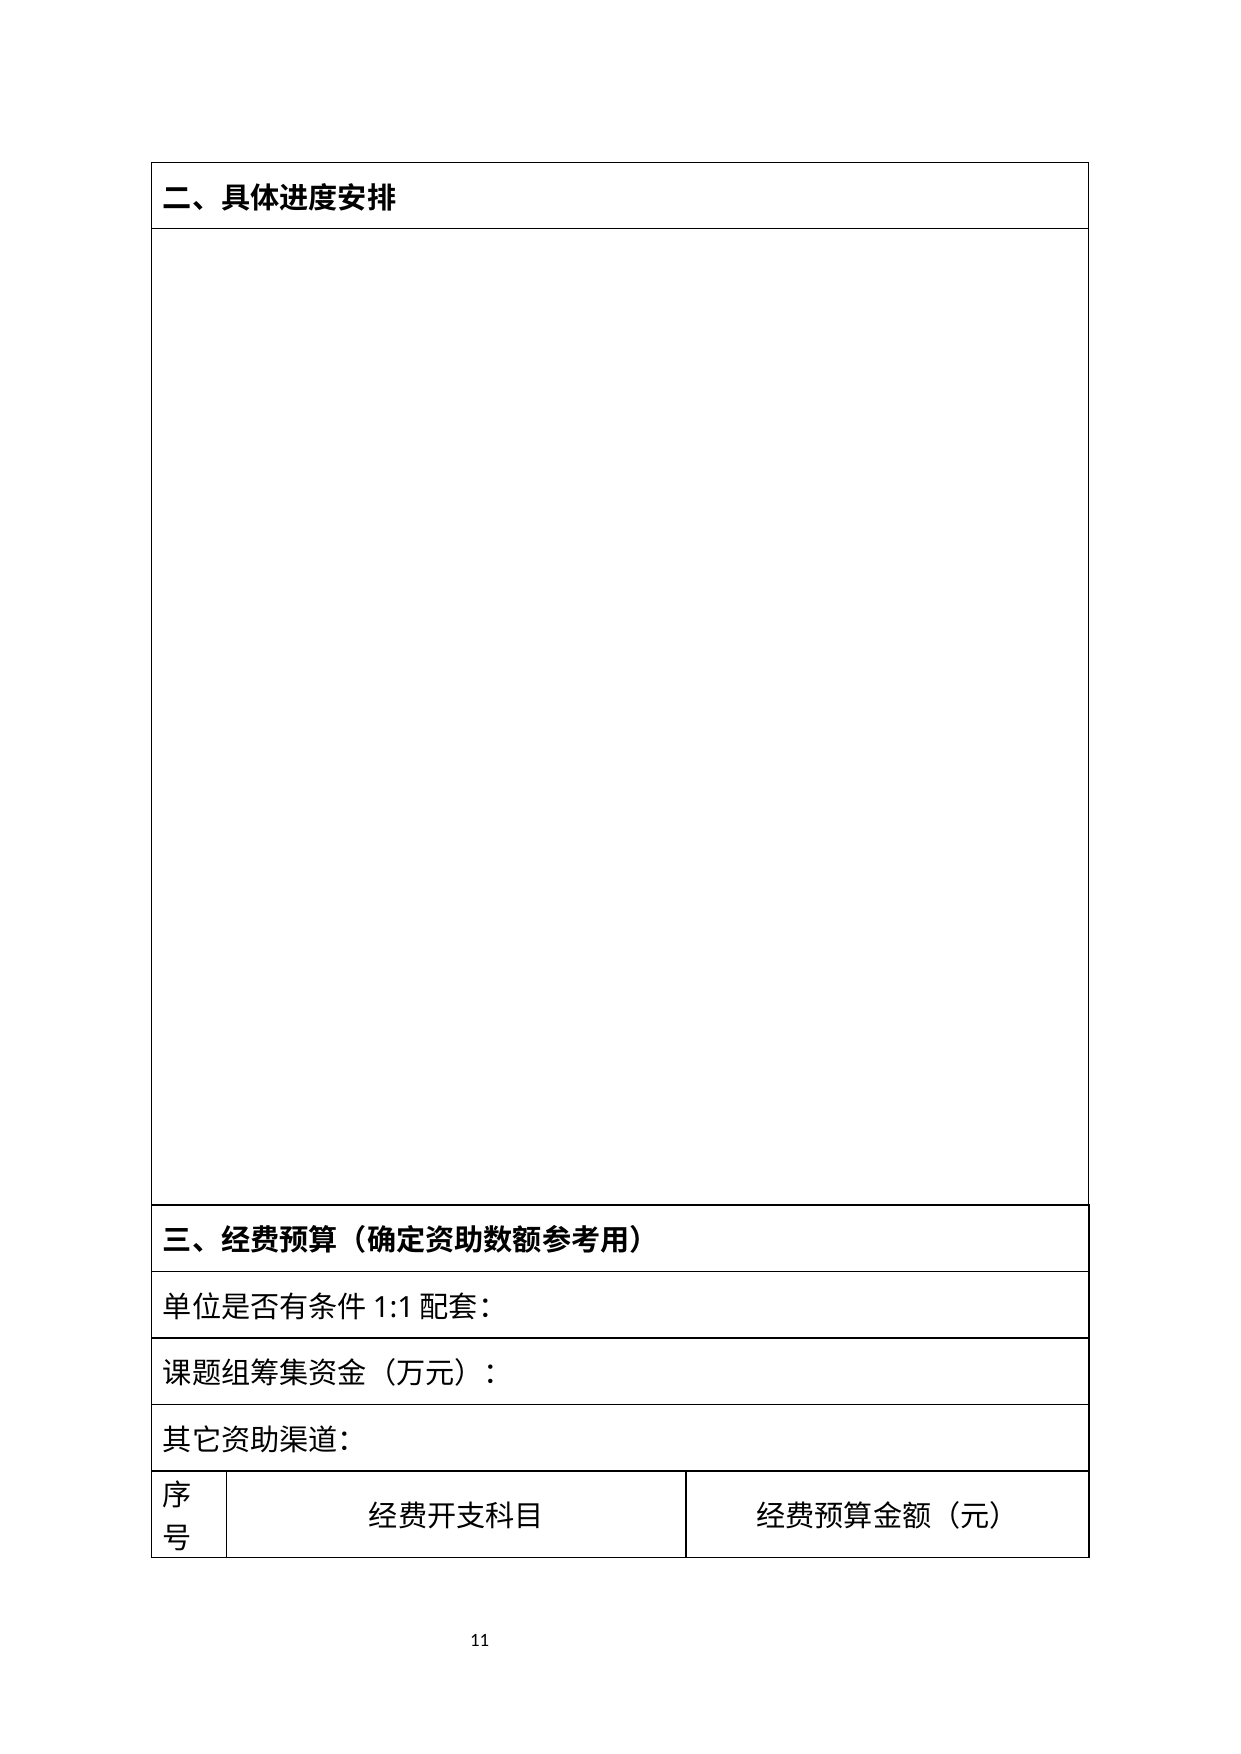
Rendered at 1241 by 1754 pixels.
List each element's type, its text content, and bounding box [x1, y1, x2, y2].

table_cell 经费开支科目 [227, 1472, 685, 1556]
table_header 二、具体进度安排 [152, 163, 1088, 228]
table_cell 单位是否有条件1:1配套： [152, 1272, 1088, 1337]
table_cell 经费预算（确定资助数额参考用） [152, 1206, 1088, 1271]
table_cell [152, 229, 1088, 1204]
table_cell 课题组筹集资金（万元）： [152, 1339, 1088, 1404]
table_cell 其它资助渠道： [152, 1405, 1088, 1470]
table_cell 序号 [152, 1472, 226, 1556]
table_cell 经费预算金额（元） [687, 1472, 1088, 1556]
